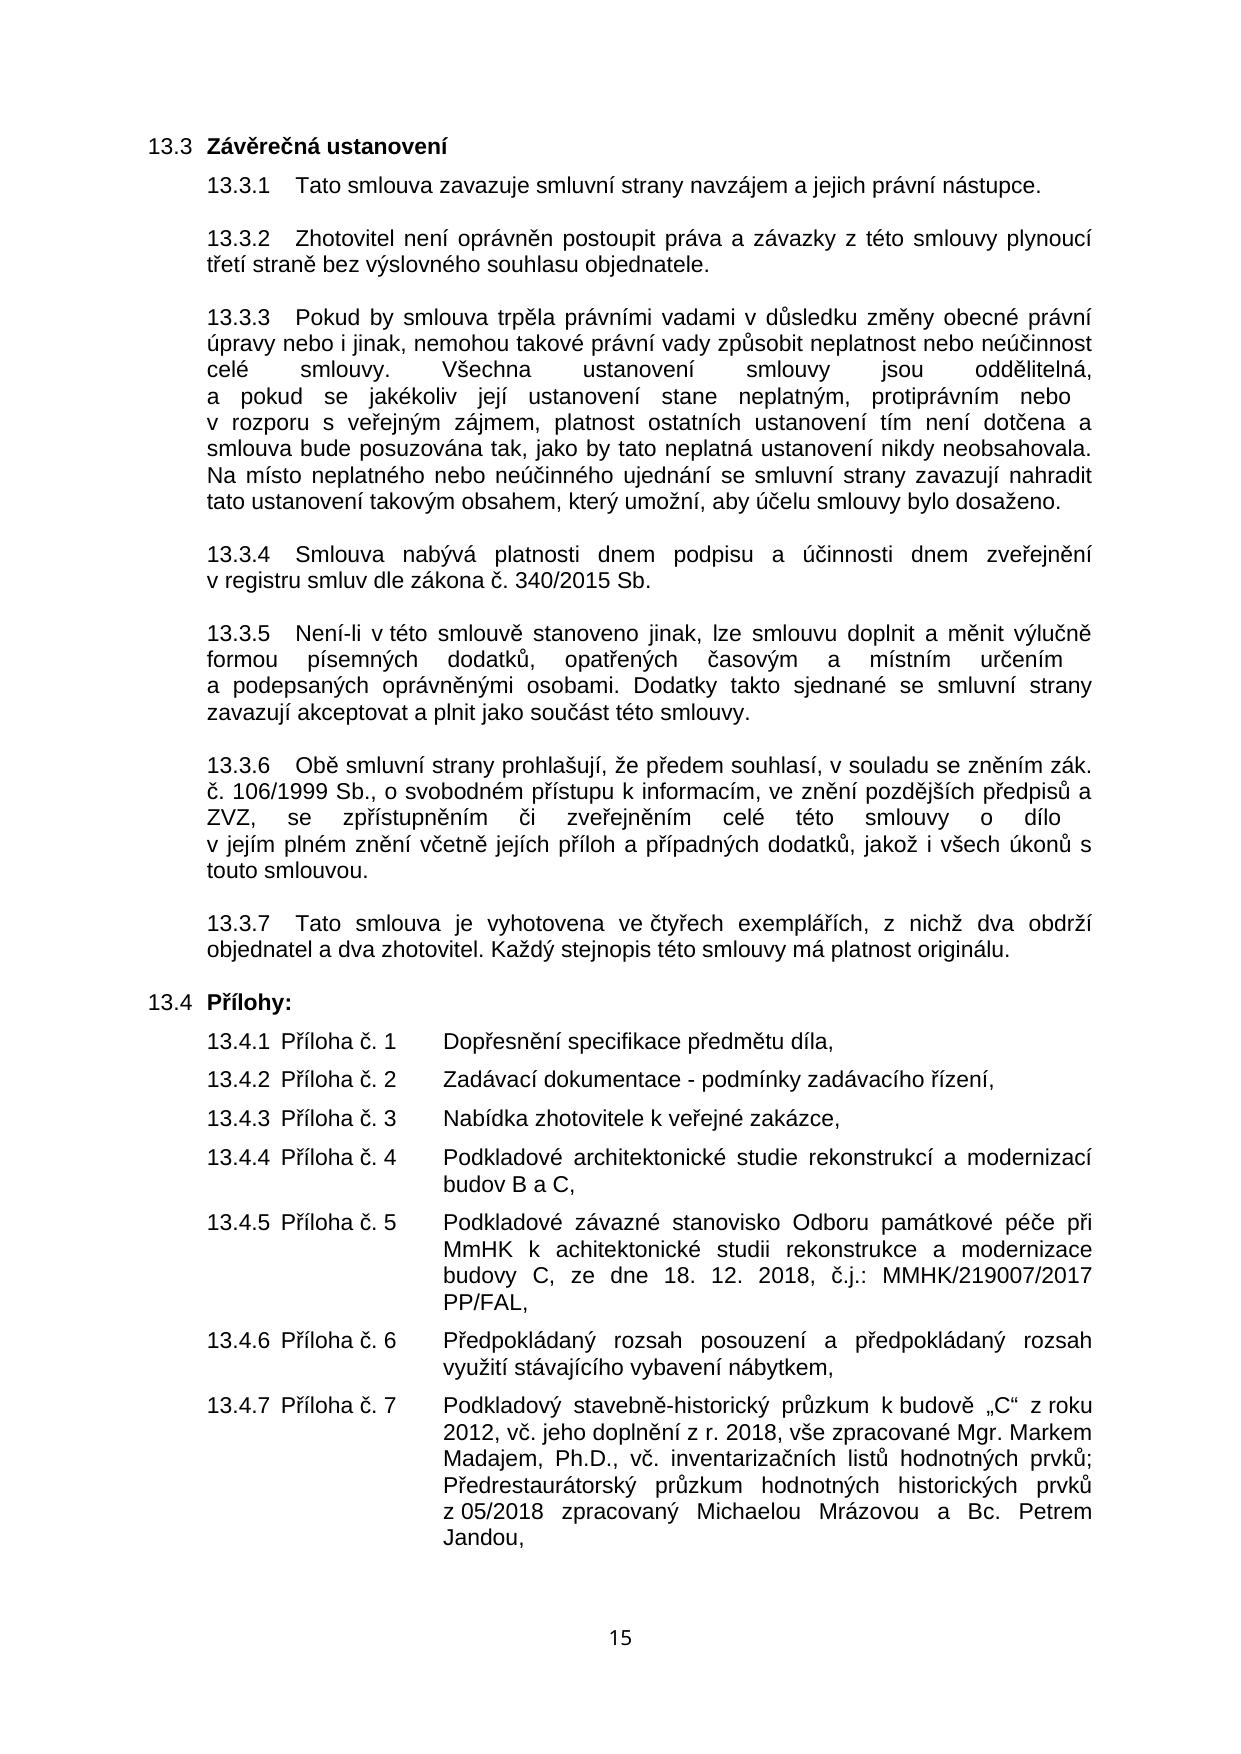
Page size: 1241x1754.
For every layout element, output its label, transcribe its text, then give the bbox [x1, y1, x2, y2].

list Obě smluvní strany prohlašují, že předem souhlasí, v souladu se zněním zák. č. 106/1999 Sb., o svobodném přístupu k informacím, ve znění pozdějších předpisů a ZVZ, se zpřístupněním či zveřejněním celé této smlouvy o dílo v jejím plném znění včetně jejích příloh a případných dodatků, jakož i všech úkonů s touto smlouvou. [207, 752, 1093, 883]
list Příloha č. 3 Nabídka zhotovitele k veřejné zakázce, [207, 1105, 1093, 1132]
list Příloha č. 7 Podkladový stavebně-historický průzkum k budově „C“ z roku 2012, vč. jeho doplnění z r. 2018, vše zpracované Mgr. Markem Madajem, Ph.D., vč. inventarizačních listů hodnotných prvků; Předrestaurátorský průzkum hodnotných historických prvků z 05/2018 zpracovaný Michaelou Mrázovou a Bc. Petrem Jandou, [207, 1392, 1093, 1551]
list Tato smlouva zavazuje smluvní strany navzájem a jejich právní nástupce. [207, 172, 1093, 198]
list Pokud by smlouva trpěla právními vadami v důsledku změny obecné právní úpravy nebo i jinak, nemohou takové právní vady způsobit neplatnost nebo neúčinnost celé smlouvy. Všechna ustanovení smlouvy jsou oddělitelná, a pokud se jakékoliv její ustanovení stane neplatným, protiprávním nebo v rozporu s veřejným zájmem, platnost ostatních ustanovení tím není dotčena a smlouva bude posuzována tak, jako by tato neplatná ustanovení nikdy neobsahovala. Na místo neplatného nebo neúčinného ujednání se smluvní strany zavazují nahradit tato ustanovení takovým obsahem, který umožní, aby účelu smlouvy bylo dosaženo. [207, 303, 1093, 514]
list Příloha č. 5 Podkladové závazné stanovisko Odboru památkové péče při MmHK k achitektonické studii rekonstrukce a modernizace budovy C, ze dne 18. 12. 2018, č.j.: MMHK/219007/2017 PP/FAL, [207, 1209, 1093, 1315]
list Smlouva nabývá platnosti dnem podpisu a účinnosti dnem zveřejnění v registru smluv dle zákona č. 340/2015 Sb. [207, 541, 1093, 593]
list Není-li v této smlouvě stanoveno jinak, lze smlouvu doplnit a měnit výlučně formou písemných dodatků, opatřených časovým a místním určením a podepsaných oprávněnými osobami. Dodatky takto sjednané se smluvní strany zavazují akceptovat a plnit jako součást této smlouvy. [207, 620, 1093, 725]
list Tato smlouva je vyhotovena ve čtyřech exemplářích, z nichž dva obdrží objednatel a dva zhotovitel. Každý stejnopis této smlouvy má platnost originálu. [207, 910, 1093, 962]
list Přílohy: [148, 989, 1093, 1015]
list Příloha č. 6 Předpokládaný rozsah posouzení a předpokládaný rozsah využití stávajícího vybavení nábytkem, [207, 1327, 1093, 1380]
list Závěrečná ustanovení [148, 133, 1093, 159]
list Zhotovitel není oprávněn postoupit práva a závazky z této smlouvy plynoucí třetí straně bez výslovného souhlasu objednatele. [207, 224, 1093, 277]
list Příloha č. 1 Dopřesnění specifikace předmětu díla, [207, 1028, 1093, 1054]
list Příloha č. 2 Zadávací dokumentace - podmínky zadávacího řízení, [207, 1066, 1093, 1093]
list Příloha č. 4 Podkladové architektonické studie rekonstrukcí a modernizací budov B a C, [207, 1144, 1093, 1197]
